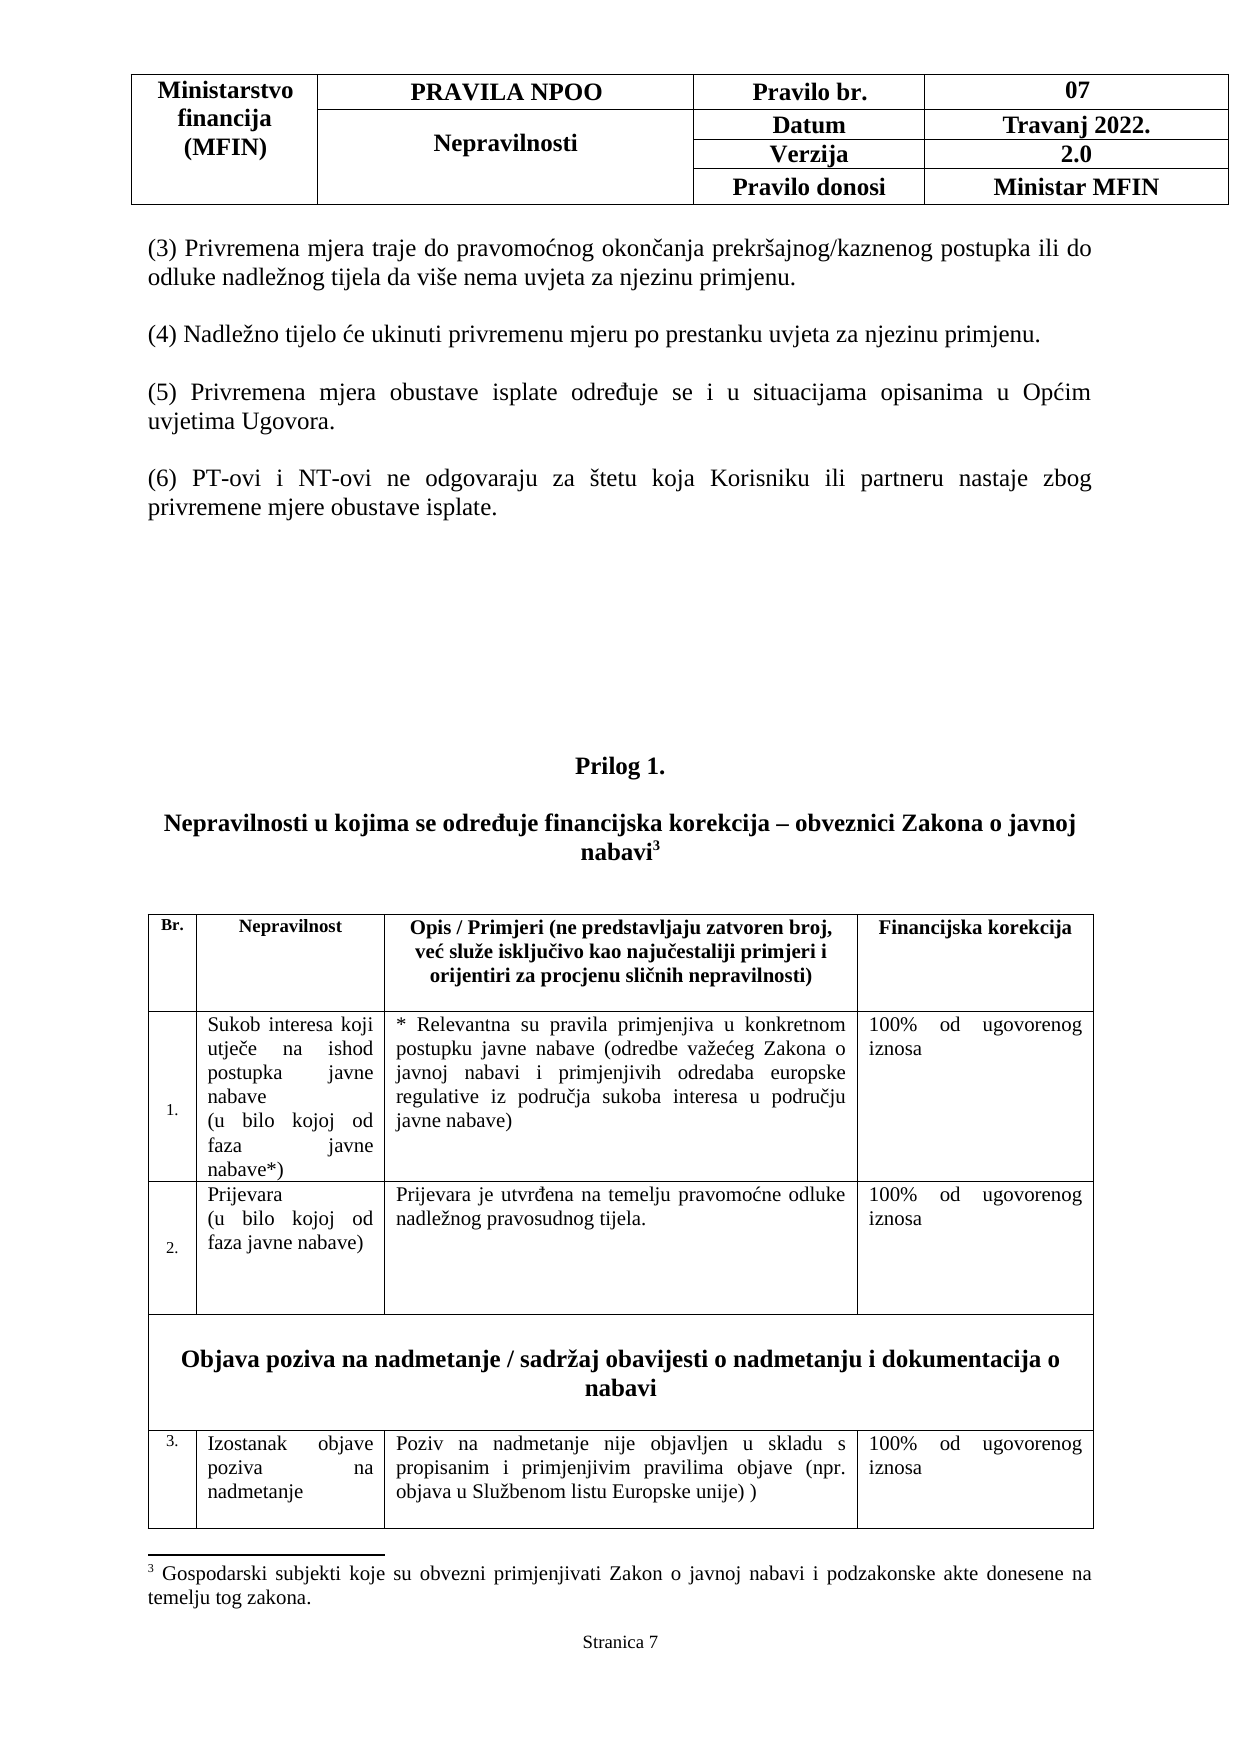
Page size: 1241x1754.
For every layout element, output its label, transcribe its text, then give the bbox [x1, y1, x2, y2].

text Prilog 1. [148, 751, 1093, 779]
table_cell 3. [149, 1431, 196, 1527]
table_cell Prijevara (u bilo kojoj od faza javne nabave) [197, 1182, 384, 1314]
table_cell 1. [149, 1012, 196, 1181]
table_cell Objava poziva na nadmetanje / sadržaj obavijesti o nadmetanju i dokumentacija o nabavi [149, 1315, 1093, 1430]
table_header Opis / Primjeri (ne predstavljaju zatvoren broj, već služe isključivo kao najučestaliji primjeri i orijentiri za procjenu sličnih nepravilnosti) [385, 915, 857, 1011]
text (6) PT-ovi i NT-ovi ne odgovaraju za štetu koja Korisniku ili partneru nastaje zbog privremene mjere obustave isplate. [148, 463, 1093, 521]
table_cell Prijevara je utvrđena na temelju pravomoćne odluke nadležnog pravosudnog tijela. [385, 1182, 857, 1314]
table_header Financijska korekcija [858, 915, 1093, 1011]
table_cell * Relevantna su pravila primjenjiva u konkretnom postupku javne nabave (odredbe važećeg Zakona o javnoj nabavi i primjenjivih odredaba europske regulative iz područja sukoba interesa u području javne nabave) [385, 1012, 857, 1181]
text Nepravilnosti u kojima se određuje financijska korekcija – obveznici Zakona o javnoj nabavi [148, 808, 1093, 866]
table_cell 100% od ugovorenog iznosa [858, 1012, 1093, 1181]
table_header Nepravilnost [197, 915, 384, 1011]
table_cell 100% od ugovorenog iznosa [858, 1431, 1093, 1527]
table_cell 2. [149, 1182, 196, 1314]
table_header Br. [149, 915, 196, 1011]
text (5) Privremena mjera obustave isplate određuje se i u situacijama opisanima u Općim uvjetima Ugovora. [148, 377, 1093, 434]
table_cell Sukob interesa koji utječe na ishod postupka javne nabave (u bilo kojoj od faza javne nabave*) [197, 1012, 384, 1181]
text (4) Nadležno tijelo će ukinuti privremenu mjeru po prestanku uvjeta za njezinu primjenu. [148, 319, 1093, 348]
table_cell 100% od ugovorenog iznosa [858, 1182, 1093, 1314]
text (3) Privremena mjera traje do pravomoćnog okončanja prekršajnog/kaznenog postupka ili do odluke nadležnog tijela da više nema uvjeta za njezinu primjenu. [148, 233, 1093, 291]
